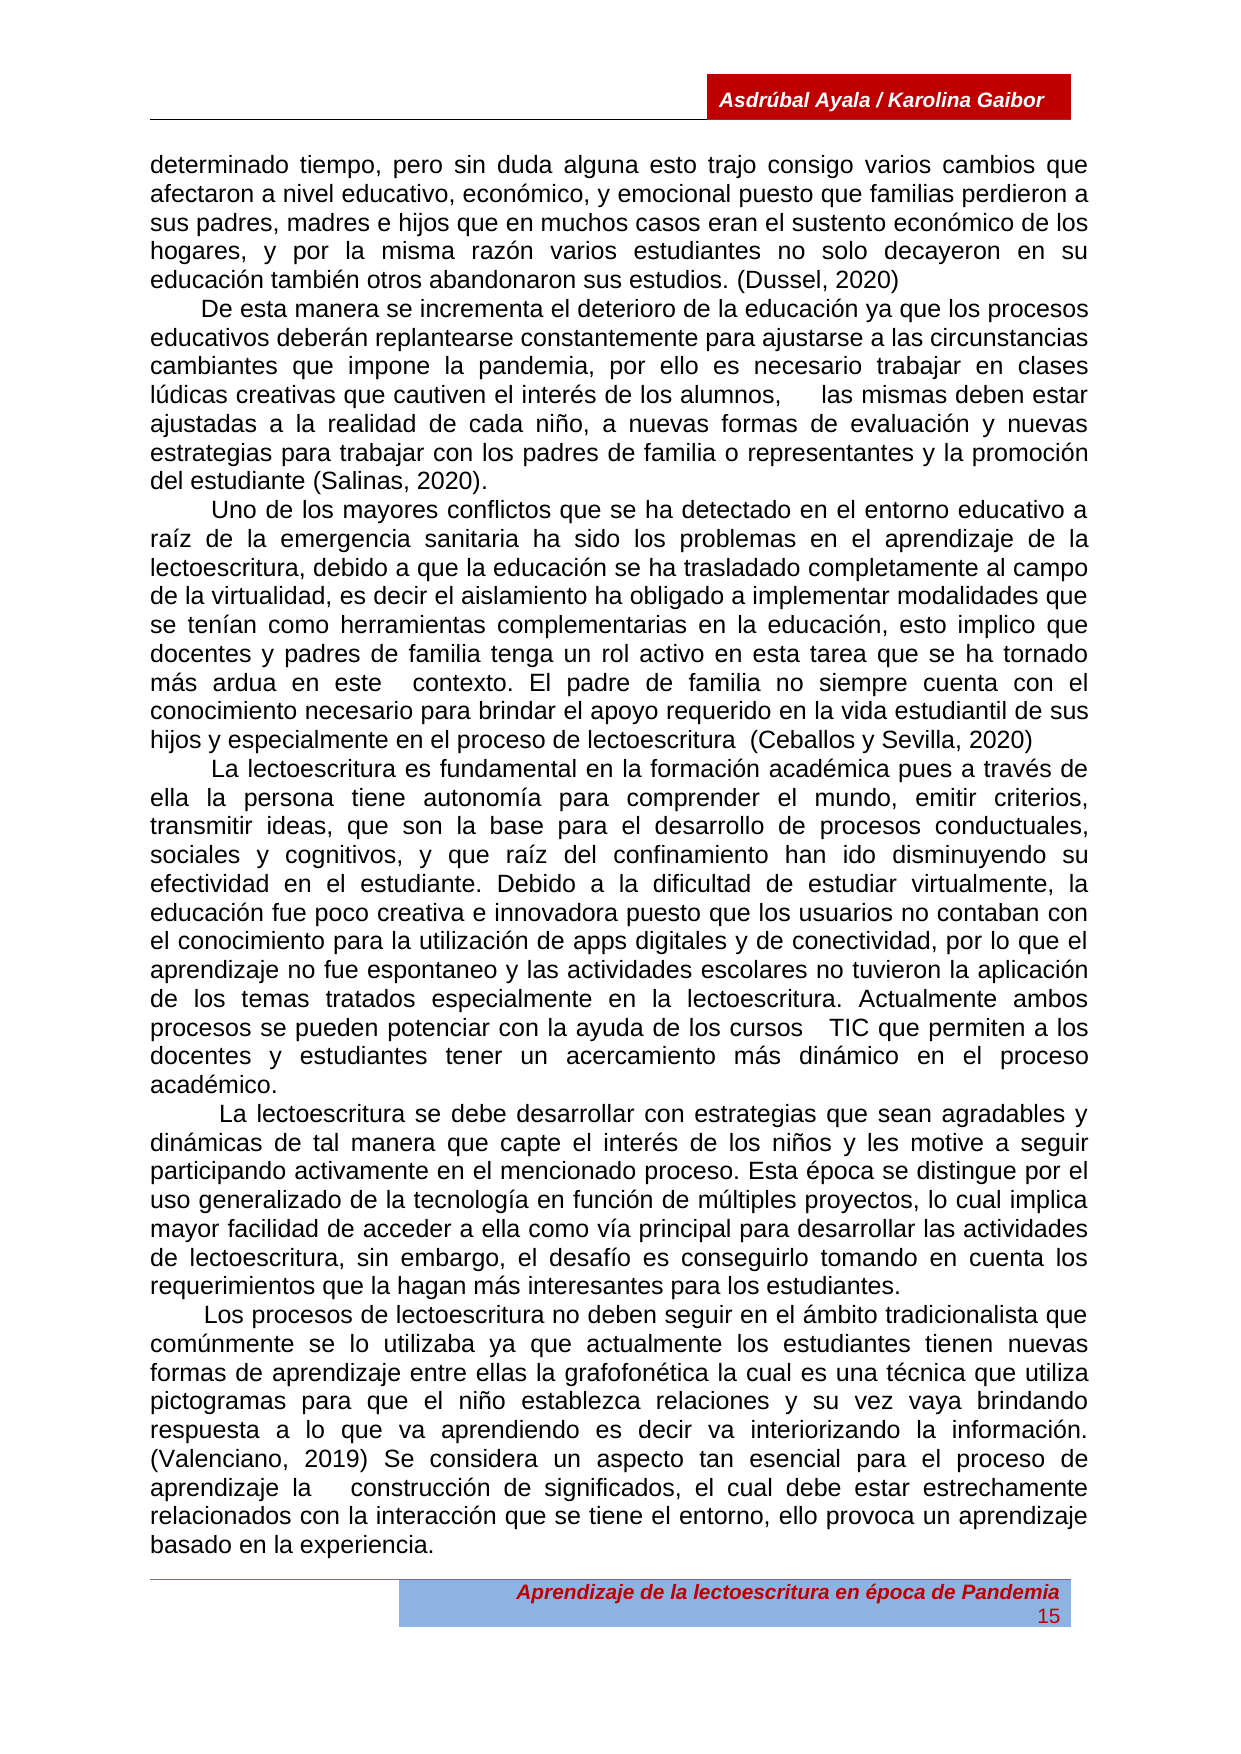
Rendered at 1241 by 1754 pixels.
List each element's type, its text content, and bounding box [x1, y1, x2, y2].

text De esta manera se incrementa el deterioro de la educación ya que los procesos educativos deberán replantearse constantemente para ajustarse a las circunstancias cambiantes que impone la pandemia, por ello es necesario trabajar en clases lúdicas creativas que cautiven el interés de los alumnos, las mismas deben estar ajustadas a la realidad de cada niño, a nuevas formas de evaluación y nuevas estrategias para trabajar con los padres de familia o representantes y la promoción del estudiante (Salinas, 2020). [150, 294, 1090, 495]
text La lectoescritura se debe desarrollar con estrategias que sean agradables y dinámicas de tal manera que capte el interés de los niños y les motive a seguir participando activamente en el mencionado proceso. Esta época se distingue por el uso generalizado de la tecnología en función de múltiples proyectos, lo cual implica mayor facilidad de acceder a ella como vía principal para desarrollar las actividades de lectoescritura, sin embargo, el desafío es conseguirlo tomando en cuenta los requerimientos que la hagan más interesantes para los estudiantes. [150, 1099, 1090, 1300]
text Uno de los mayores conflictos que se ha detectado en el entorno educativo a raíz de la emergencia sanitaria ha sido los problemas en el aprendizaje de la lectoescritura, debido a que la educación se ha trasladado completamente al campo de la virtualidad, es decir el aislamiento ha obligado a implementar modalidades que se tenían como herramientas complementarias en la educación, esto implico que docentes y padres de familia tenga un rol activo en esta tarea que se ha tornado más ardua en este contexto. El padre de familia no siempre cuenta con el conocimiento necesario para brindar el apoyo requerido en la vida estudiantil de sus hijos y especialmente en el proceso de lectoescritura (Ceballos y Sevilla, 2020) [150, 495, 1090, 754]
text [150, 150, 1090, 294]
text La lectoescritura es fundamental en la formación académica pues a través de ella la persona tiene autonomía para comprender el mundo, emitir criterios, transmitir ideas, que son la base para el desarrollo de procesos conductuales, sociales y cognitivos, y que raíz del confinamiento han ido disminuyendo su efectividad en el estudiante. Debido a la dificultad de estudiar virtualmente, la educación fue poco creativa e innovadora puesto que los usuarios no contaban con el conocimiento para la utilización de apps digitales y de conectividad, por lo que el aprendizaje no fue espontaneo y las actividades escolares no tuvieron la aplicación de los temas tratados especialmente en la lectoescritura. Actualmente ambos procesos se pueden potenciar con la ayuda de los cursos TIC que permiten a los docentes y estudiantes tener un acercamiento más dinámico en el proceso académico. [150, 754, 1090, 1099]
text Los procesos de lectoescritura no deben seguir en el ámbito tradicionalista que comúnmente se lo utilizaba ya que actualmente los estudiantes tienen nuevas formas de aprendizaje entre ellas la grafofonética la cual es una técnica que utiliza pictogramas para que el niño establezca relaciones y su vez vaya brindando respuesta a lo que va aprendiendo es decir va interiorizando la información. (Valenciano, 2019) Se considera un aspecto tan esencial para el proceso de aprendizaje la construcción de significados, el cual debe estar estrechamente relacionados con la interacción que se tiene el entorno, ello provoca un aprendizaje basado en la experiencia. [150, 1300, 1090, 1559]
